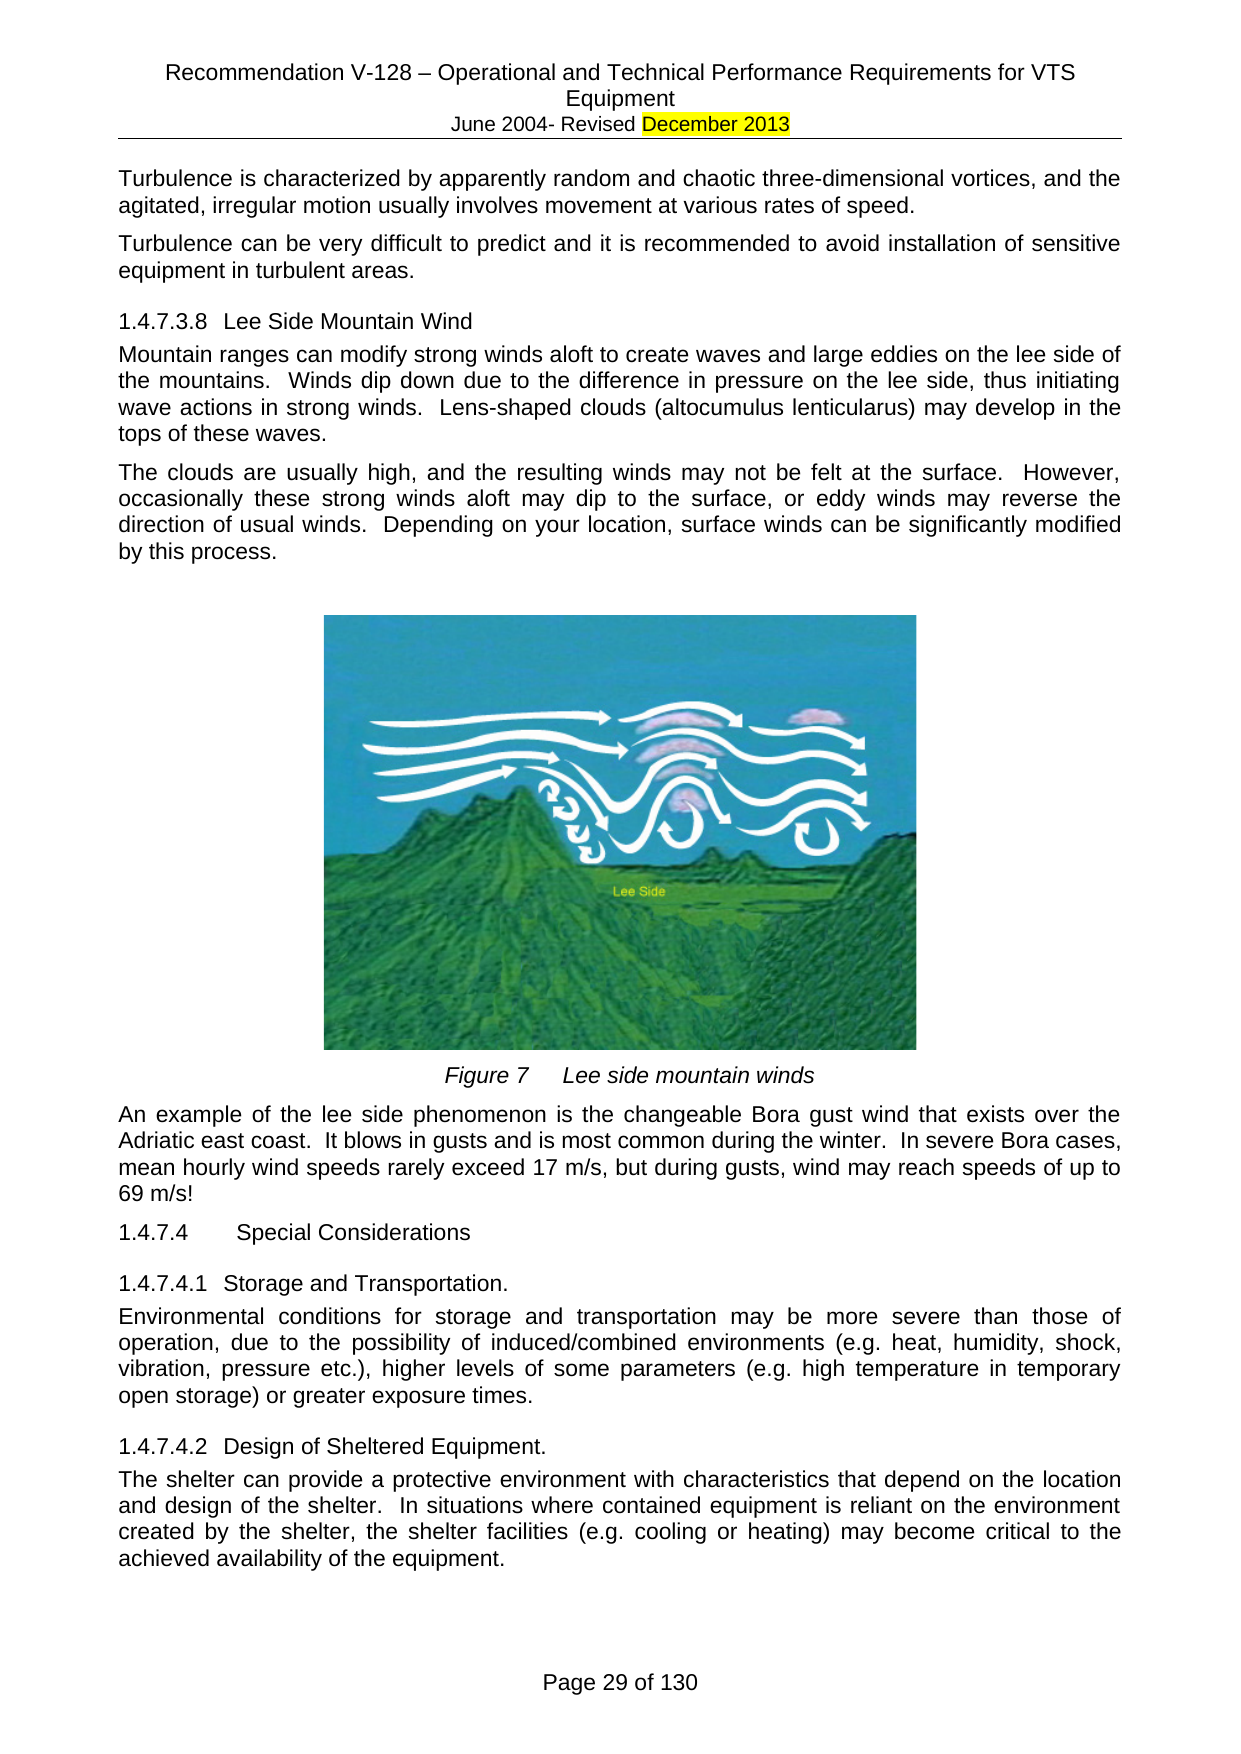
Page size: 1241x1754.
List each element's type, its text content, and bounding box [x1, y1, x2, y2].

picture [323, 615, 917, 1050]
text Turbulence can be very difficult to predict and it is recommended to avoid installation of sensitive equipment in turbulent areas. [118, 230, 1122, 283]
text Turbulence is characterized by apparently random and chaotic three-dimensional vortices, and the agitated, irregular motion usually involves movement at various rates of speed. [118, 165, 1122, 218]
text Lee side mountain winds [137, 1062, 1122, 1088]
text Mountain ranges can modify strong winds aloft to create waves and large eddies on the lee side of the mountains. Winds dip down due to the difference in pressure on the lee side, thus initiating wave actions in strong winds. Lens-shaped clouds (altocumulus lenticularus) may develop in the tops of these waves. [118, 341, 1122, 446]
list Environmental conditions for storage and transportation may be more severe than those of operation, due to the possibility of induced/combined environments (e.g. heat, humidity, shock, vibration, pressure etc.), higher levels of some parameters (e.g. high temperature in temporary open storage) or greater exposure times. [118, 1303, 1122, 1408]
text An example of the lee side phenomenon is the changeable Bora gust wind that exists over the Adriatic east coast. It blows in gusts and is most common during the winter. In severe Bora cases, mean hourly wind speeds rarely exceed 17 m/s, but during gusts, wind may reach speeds of up to 69 m/s! [118, 1101, 1122, 1206]
text The clouds are usually high, and the resulting winds may not be felt at the surface. However, occasionally these strong winds aloft may dip to the surface, or eddy winds may reverse the direction of usual winds. Depending on your location, surface winds can be significantly modified by this process. [118, 459, 1122, 564]
subtitle Lee Side Mountain Wind [118, 308, 1122, 334]
subtitle Storage and Transportation. [118, 1270, 1122, 1296]
list The shelter can provide a protective environment with characteristics that depend on the location and design of the shelter. In situations where contained equipment is reliant on the environment created by the shelter, the shelter facilities (e.g. cooling or heating) may become critical to the achieved availability of the equipment. [118, 1466, 1122, 1571]
subtitle Design of Sheltered Equipment. [118, 1433, 1122, 1459]
subtitle Special Considerations [118, 1219, 1122, 1245]
